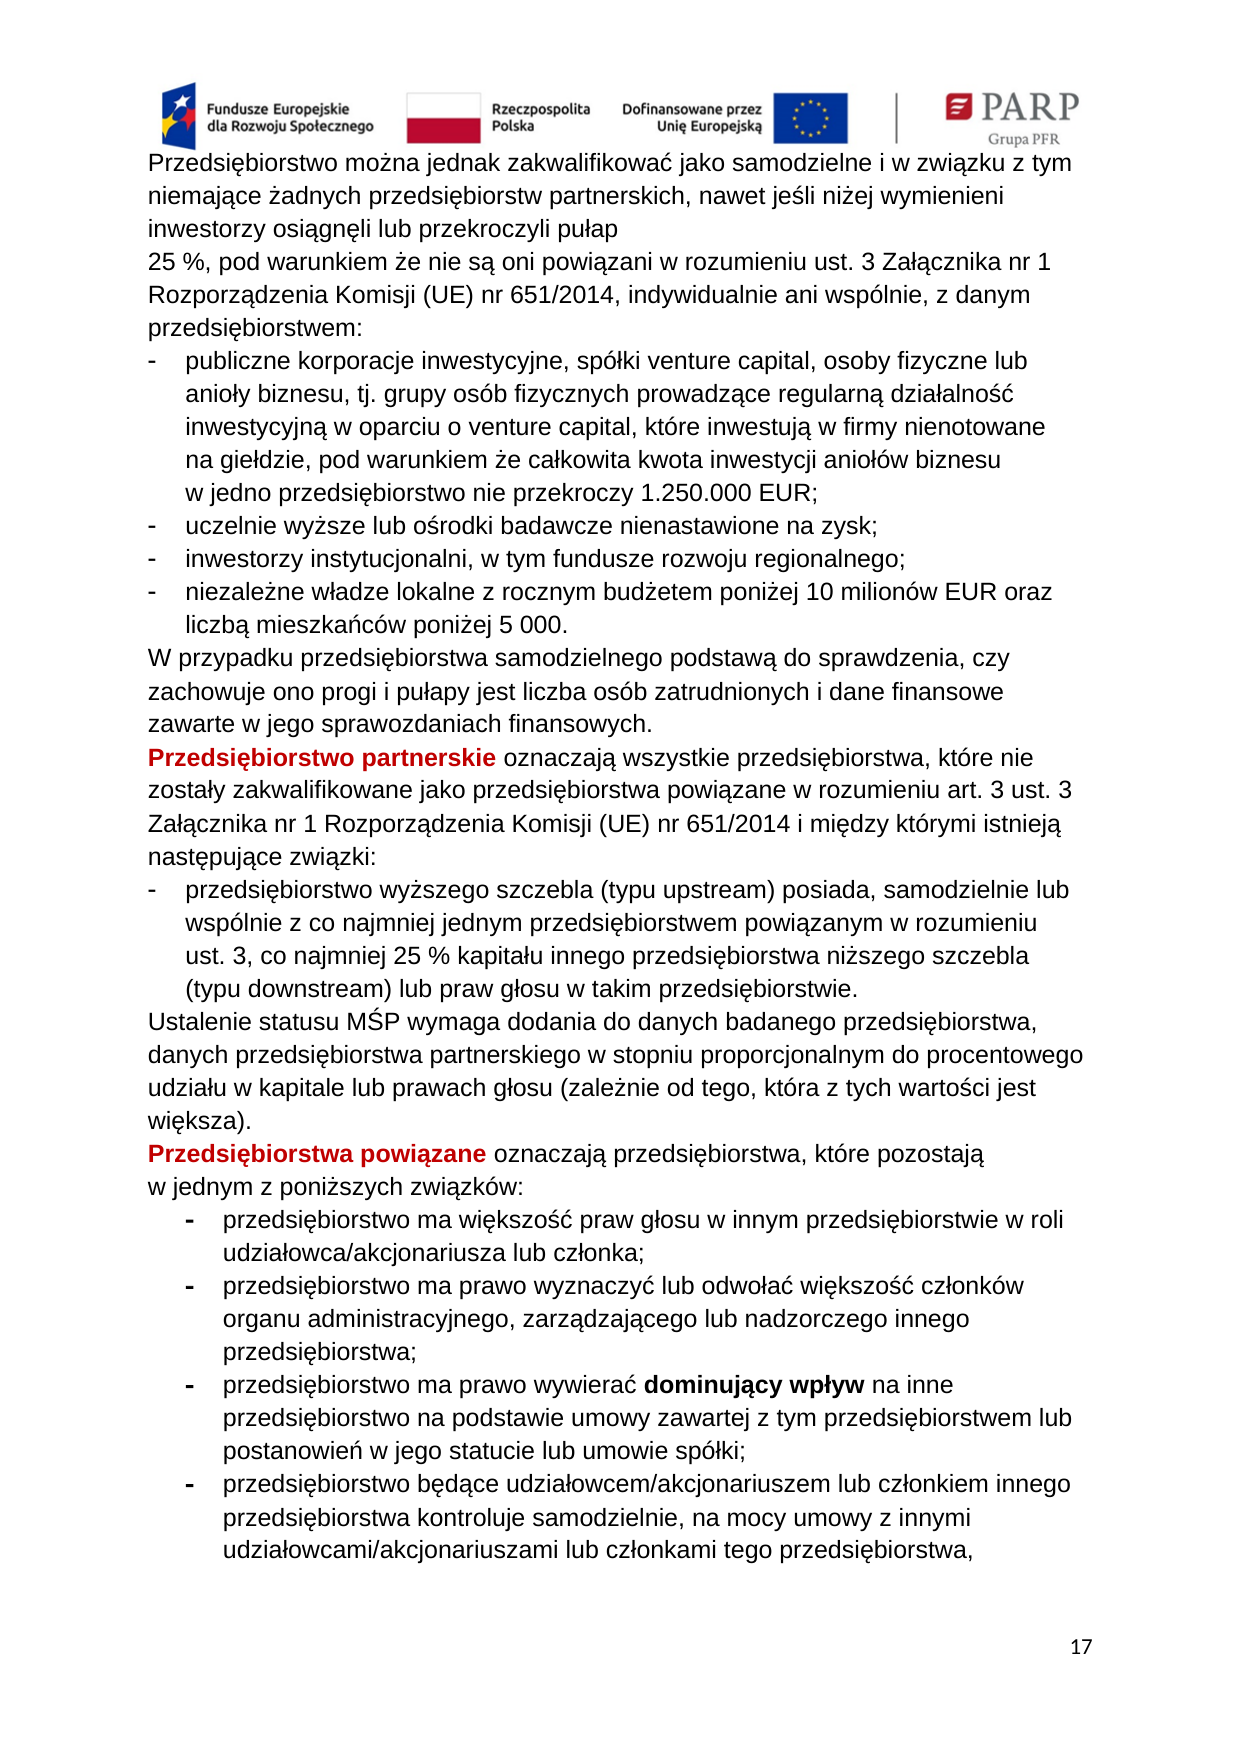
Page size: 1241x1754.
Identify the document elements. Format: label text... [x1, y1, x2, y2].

text W przypadku przedsiębiorstwa samodzielnego podstawą do sprawdzenia, czy zachowuje ono progi i pułapy jest liczba osób zatrudnionych i dane finansowe zawarte w jego sprawozdaniach finansowych. [148, 643, 1092, 738]
picture [147, 73, 1093, 160]
text Przedsiębiorstwo można jednak zakwalifikować jako samodzielne i w związku z tym niemające żadnych przedsiębiorstw partnerskich, nawet jeśli niżej wymienieni inwestorzy osiągnęli lub przekroczyli pułap 25 %, pod warunkiem że nie są oni powiązani w rozumieniu ust. 3 Załącznika nr 1 Rozporządzenia Komisji (UE) nr 651/2014, indywidualnie ani wspólnie, z danym przedsiębiorstwem: [148, 148, 1092, 342]
text Przedsiębiorstwa powiązane oznaczają przedsiębiorstwa, które pozostają w jednym z poniższych związków: [148, 1139, 1092, 1201]
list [185, 1469, 1092, 1564]
list przedsiębiorstwo ma większość praw głosu w innym przedsiębiorstwie w roli udziałowca/akcjonariusza lub członka; [185, 1205, 1092, 1267]
text Przedsiębiorstwo partnerskie oznaczają wszystkie przedsiębiorstwa, które nie zostały zakwalifikowane jako przedsiębiorstwa powiązane w rozumieniu art. 3 ust. 3 Załącznika nr 1 Rozporządzenia Komisji (UE) nr 651/2014 i między którymi istnieją następujące związki: [148, 742, 1092, 870]
list inwestorzy instytucjonalni, w tym fundusze rozwoju regionalnego; [148, 544, 1092, 573]
list przedsiębiorstwo ma prawo wyznaczyć lub odwołać większość członków organu administracyjnego, zarządzającego lub nadzorczego innego przedsiębiorstwa; [185, 1271, 1092, 1366]
list publiczne korporacje inwestycyjne, spółki venture capital, osoby fizyczne lub anioły biznesu, tj. grupy osób fizycznych prowadzące regularną działalność inwestycyjną w oparciu o venture capital, które inwestują w firmy nienotowane na giełdzie, pod warunkiem że całkowita kwota inwestycji aniołów biznesu w jedno przedsiębiorstwo nie przekroczy 1.250.000 EUR; [148, 346, 1092, 507]
text Ustalenie statusu MŚP wymaga dodania do danych badanego przedsiębiorstwa, danych przedsiębiorstwa partnerskiego w stopniu proporcjonalnym do procentowego udziału w kapitale lub prawach głosu (zależnie od tego, która z tych wartości jest większa). [148, 1007, 1092, 1134]
list przedsiębiorstwo ma prawo wywierać dominujący wpływ na inne przedsiębiorstwo na podstawie umowy zawartej z tym przedsiębiorstwem lub postanowień w jego statucie lub umowie spółki; [185, 1370, 1092, 1465]
list uczelnie wyższe lub ośrodki badawcze nienastawione na zysk; [148, 511, 1092, 540]
list przedsiębiorstwo wyższego szczebla (typu upstream) posiada, samodzielnie lub wspólnie z co najmniej jednym przedsiębiorstwem powiązanym w rozumieniu ust. 3, co najmniej 25 % kapitału innego przedsiębiorstwa niższego szczebla (typu downstream) lub praw głosu w takim przedsiębiorstwie. [148, 874, 1092, 1002]
list niezależne władze lokalne z rocznym budżetem poniżej 10 milionów EUR oraz liczbą mieszkańców poniżej 5 000. [148, 577, 1092, 639]
